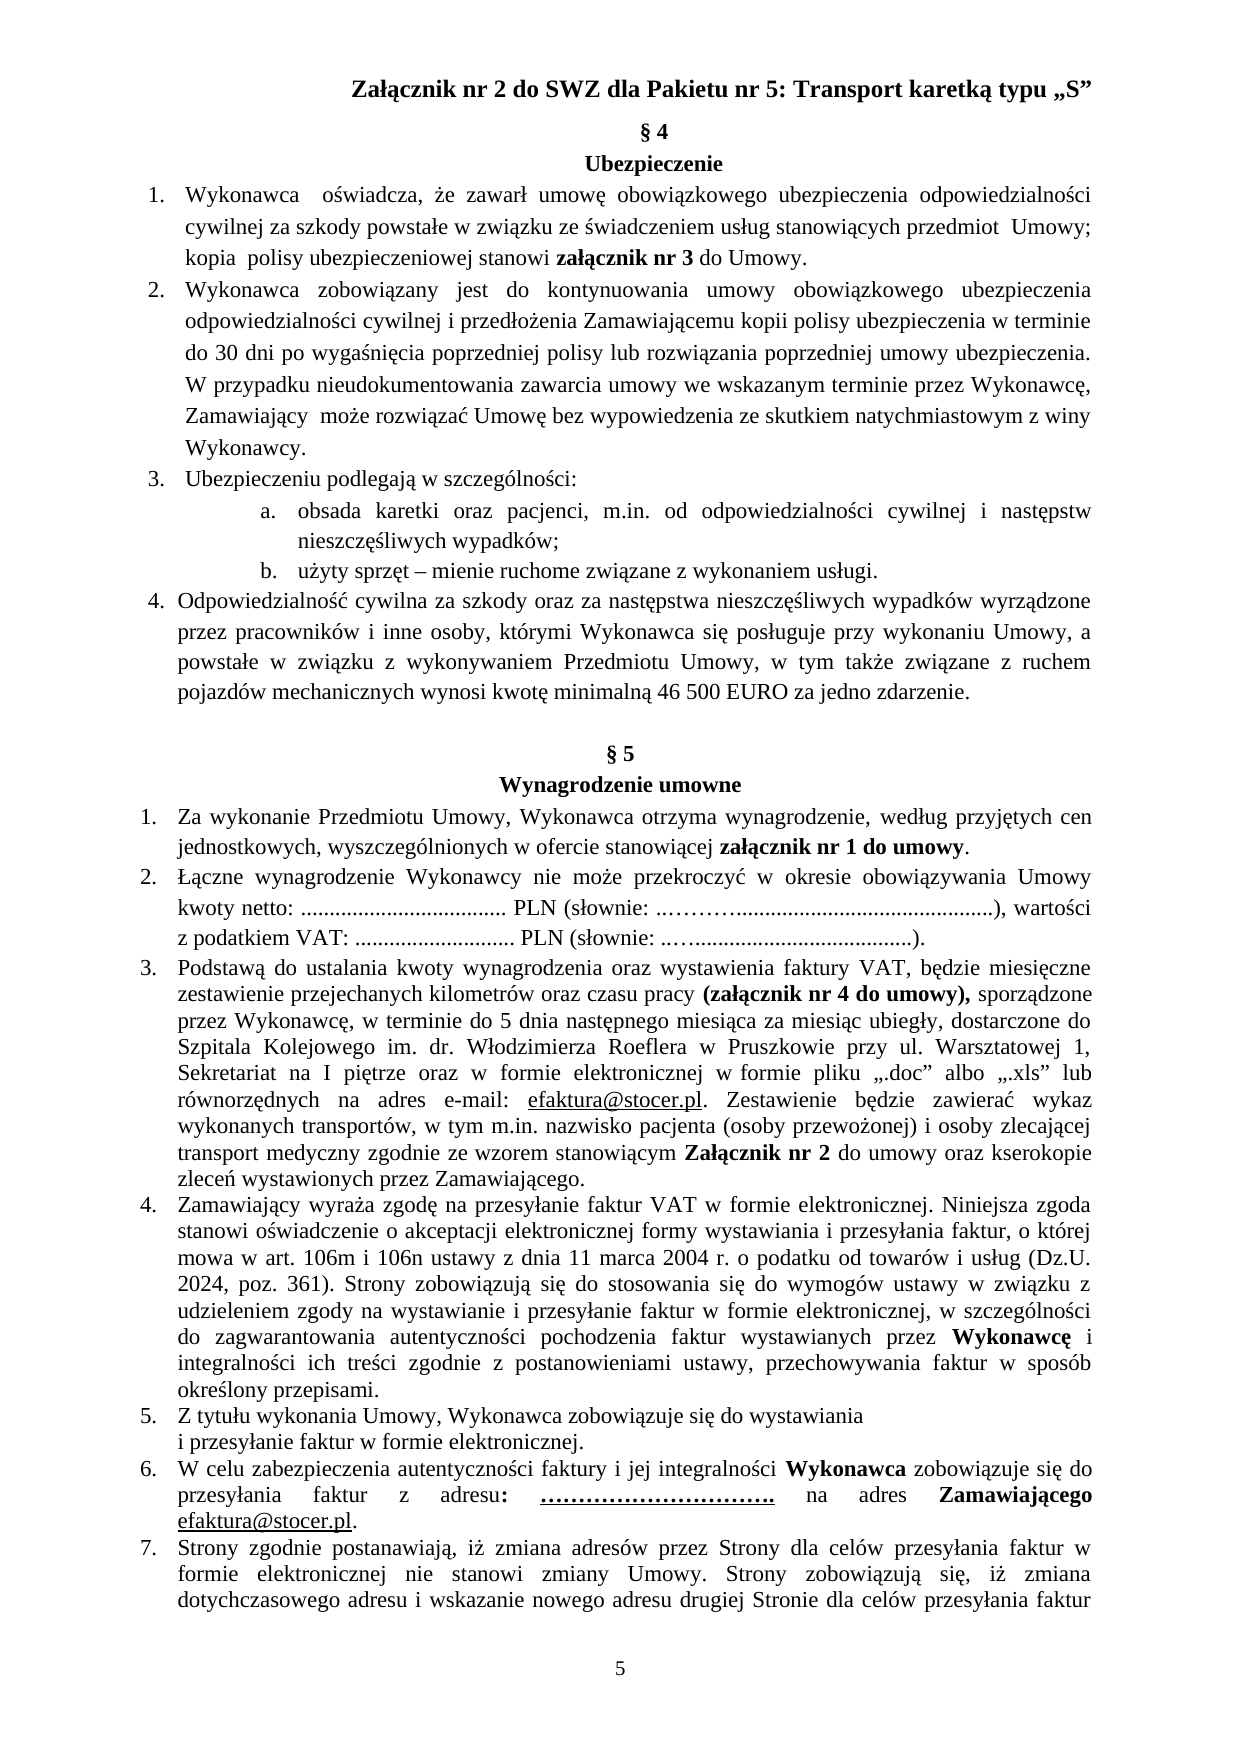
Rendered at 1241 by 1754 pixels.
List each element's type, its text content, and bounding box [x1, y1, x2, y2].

list użyty sprzęt – mienie ruchome związane z wykonaniem usługi. [260, 557, 1092, 584]
list obsada karetki oraz pacjenci, m.in. od odpowiedzialności cywilnej i następstw nieszczęśliwych wypadków; [260, 497, 1092, 553]
list Wykonawca oświadcza, że zawarł umowę obowiązkowego ubezpieczenia odpowiedzialności cywilnej za szkody powstałe w związku ze świadczeniem usług stanowiących przedmiot Umowy; kopia polisy ubezpieczeniowej stanowi załącznik nr 3 do Umowy. [148, 181, 1092, 271]
list Odpowiedzialność cywilna za szkody oraz za następstwa nieszczęśliwych wypadków wyrządzone przez pracowników i inne osoby, którymi Wykonawca się posługuje przy wykonaniu Umowy, a powstałe w związku z wykonywaniem Przedmiotu Umowy, w tym także związane z ruchem pojazdów mechanicznych wynosi kwotę minimalną 46 500 EURO za jedno zdarzenie. [148, 587, 1092, 704]
list Wykonawca zobowiązany jest do kontynuowania umowy obowiązkowego ubezpieczenia odpowiedzialności cywilnej i przedłożenia Zamawiającemu kopii polisy ubezpieczenia w terminie do 30 dni po wygaśnięcia poprzedniej polisy lub rozwiązania poprzedniej umowy ubezpieczenia. W przypadku nieudokumentowania zawarcia umowy we wskazanym terminie przez Wykonawcę, Zamawiający może rozwiązać Umowę bez wypowiedzenia ze skutkiem natychmiastowym z winy Wykonawcy. [148, 276, 1092, 460]
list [140, 1534, 1092, 1613]
text § 5 [148, 740, 1092, 766]
list § 4 [215, 118, 1092, 144]
list Łączne wynagrodzenie Wykonawcy nie może przekroczyć w okresie obowiązywania Umowy kwoty netto: .................................... PLN (słownie: ..……….............................................), wartości z podatkiem VAT: ............................ PLN (słownie: ..…......................................). [140, 863, 1092, 950]
list Z tytułu wykonania Umowy, Wykonawca zobowiązuje się do wystawiania i przesyłanie faktur w formie elektronicznej. [140, 1402, 1092, 1455]
list Za wykonanie Przedmiotu Umowy, Wykonawca otrzyma wynagrodzenie, według przyjętych cen jednostkowych, wyszczególnionych w ofercie stanowiącej załącznik nr 1 do umowy. [140, 803, 1092, 859]
list Ubezpieczeniu podlegają w szczególności: [148, 465, 1092, 492]
text Wynagrodzenie umowne [148, 771, 1092, 798]
list Ubezpieczenie [215, 150, 1092, 176]
list Podstawą do ustalania kwoty wynagrodzenia oraz wystawienia faktury VAT, będzie miesięczne zestawienie przejechanych kilometrów oraz czasu pracy (załącznik nr 4 do umowy), sporządzone przez Wykonawcę, w terminie do 5 dnia następnego miesiąca za miesiąc ubiegły, dostarczone do Szpitala Kolejowego im. dr. Włodzimierza Roeflera w Pruszkowie przy ul. Warsztatowej 1, Sekretariat na I piętrze oraz w formie elektronicznej w formie pliku „.doc” albo „.xls” lub równorzędnych na adres e-mail: efaktura@stocer.pl. Zestawienie będzie zawierać wykaz wykonanych transportów, w tym m.in. nazwisko pacjenta (osoby przewożonej) i osoby zlecającej transport medyczny zgodnie ze wzorem stanowiącym Załącznik nr 2 do umowy oraz kserokopie zleceń wystawionych przez Zamawiającego. [140, 954, 1092, 1191]
list Zamawiający wyraża zgodę na przesyłanie faktur VAT w formie elektronicznej. Niniejsza zgoda stanowi oświadczenie o akceptacji elektronicznej formy wystawiania i przesyłania faktur, o której mowa w art. 106m i 106n ustawy z dnia 11 marca 2004 r. o podatku od towarów i usług (Dz.U. 2024, poz. 361). Strony zobowiązują się do stosowania się do wymogów ustawy w związku z udzieleniem zgody na wystawianie i przesyłanie faktur w formie elektronicznej, w szczególności do zagwarantowania autentyczności pochodzenia faktur wystawianych przez Wykonawcę i integralności ich treści zgodnie z postanowieniami ustawy, przechowywania faktur w sposób określony przepisami. [140, 1191, 1092, 1402]
list W celu zabezpieczenia autentyczności faktury i jej integralności Wykonawca zobowiązuje się do przesyłania faktur z adresu: …………………………. na adres Zamawiającego efaktura@stocer.pl. [140, 1455, 1092, 1534]
